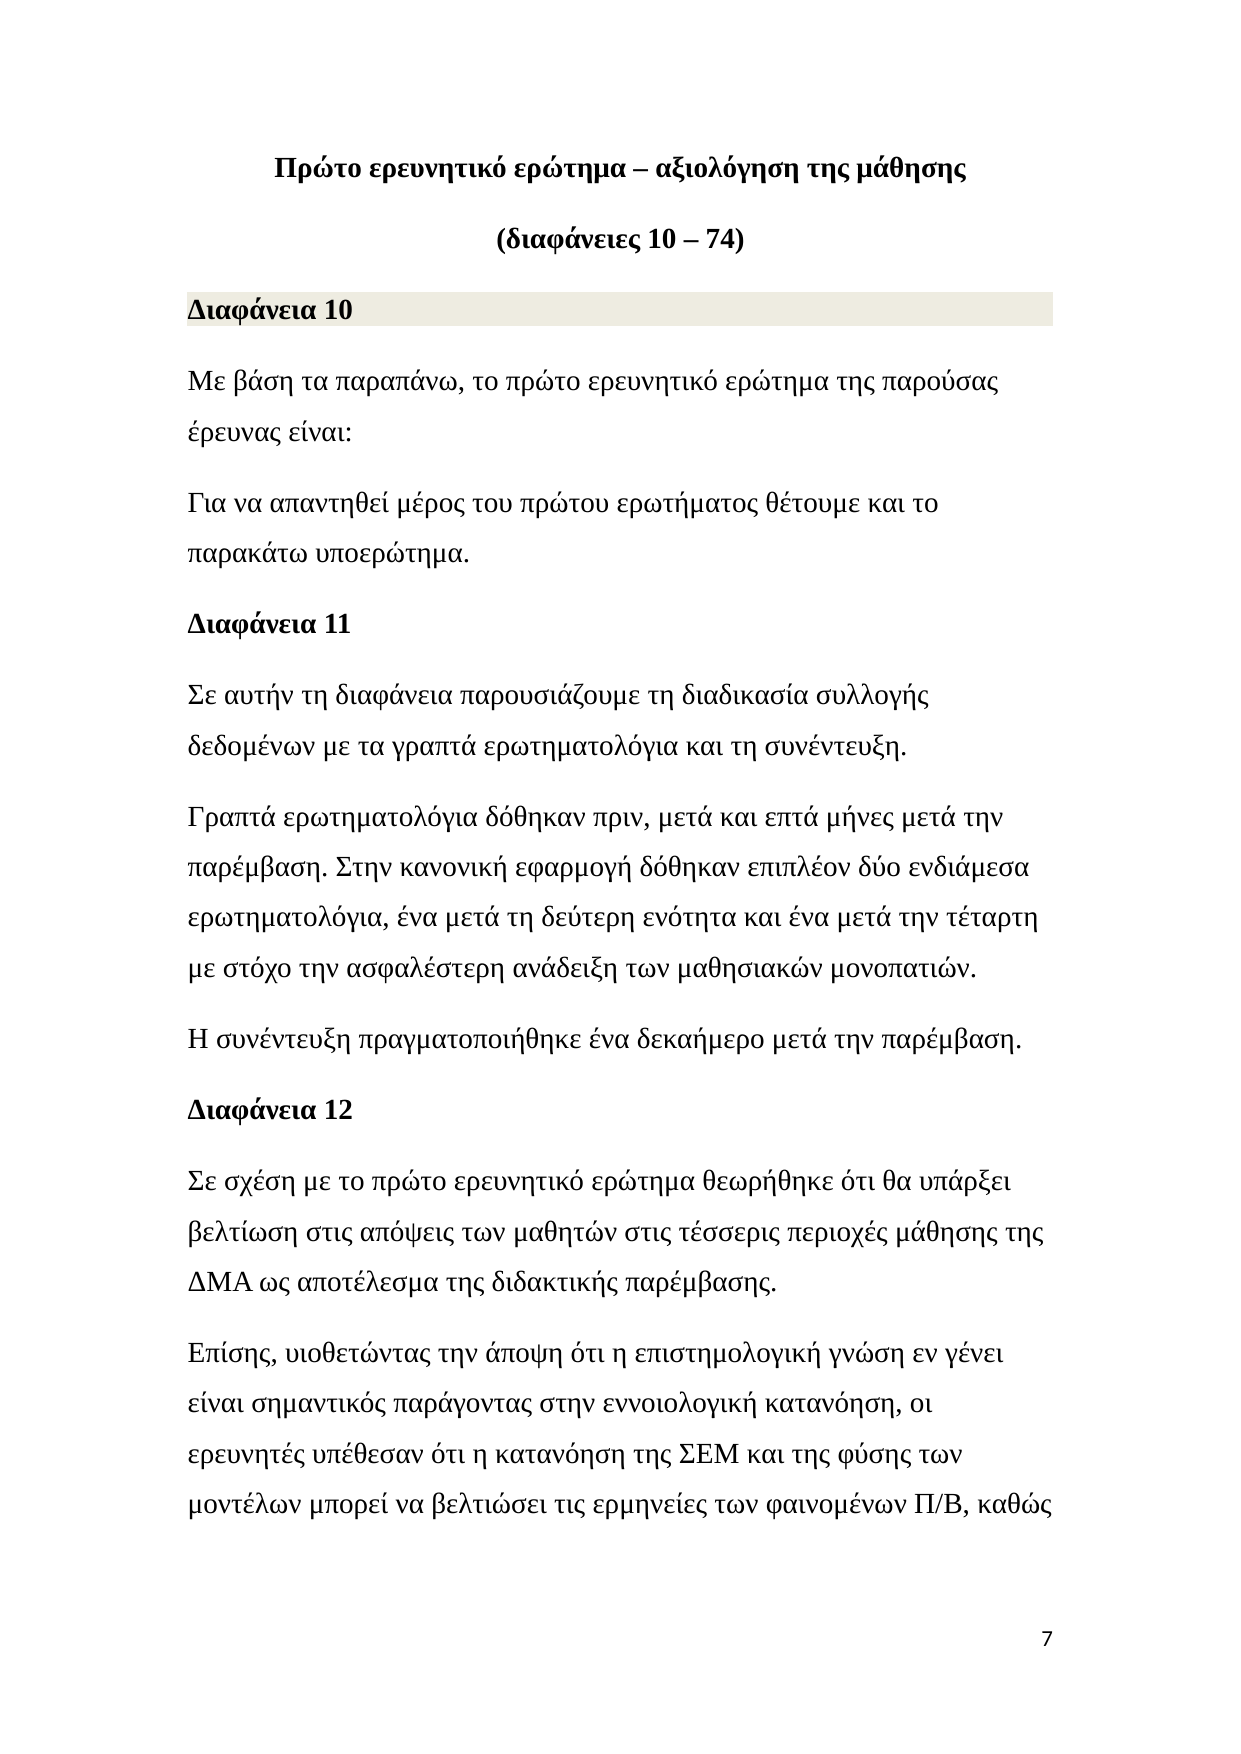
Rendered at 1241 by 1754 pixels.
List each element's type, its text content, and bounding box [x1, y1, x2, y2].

text Γραπτά ερωτηματολόγια δόθηκαν πριν, μετά και επτά μήνες μετά την παρέμβαση. Στην κανονική εφαρμογή δόθηκαν επιπλέον δύο ενδιάμεσα ερωτηματολόγια, ένα μετά τη δεύτερη ενότητα και ένα μετά την τέταρτη με στόχο την ασφαλέστερη ανάδειξη των μαθησιακών μονοπατιών. [187, 799, 1053, 983]
text Πρώτο ερευνητικό ερώτημα – αξιολόγηση της μάθησης [187, 150, 1053, 183]
text Η συνέντευξη πραγματοποιήθηκε ένα δεκαήμερο μετά την παρέμβαση. [187, 1021, 1053, 1054]
text Διαφάνεια 10 [187, 292, 1053, 326]
text (διαφάνειες 10 – 74) [187, 221, 1053, 255]
text Διαφάνεια 11 [187, 606, 1053, 640]
text Σε σχέση με το πρώτο ερευνητικό ερώτημα θεωρήθηκε ότι θα υπάρξει βελτίωση στις απόψεις των μαθητών στις τέσσερις περιοχές μάθησης της ΔΜΑ ως αποτέλεσμα της διδακτικής παρέμβασης. [187, 1163, 1053, 1297]
text Με βάση τα παραπάνω, το πρώτο ερευνητικό ερώτημα της παρούσας έρευνας είναι: [187, 363, 1053, 447]
text Σε αυτήν τη διαφάνεια παρουσιάζουμε τη διαδικασία συλλογής δεδομένων με τα γραπτά ερωτηματολόγια και τη συνέντευξη. [187, 677, 1053, 761]
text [187, 1335, 1053, 1519]
text Για να απαντηθεί μέρος του πρώτου ερωτήματος θέτουμε και το παρακάτω υποερώτημα. [187, 485, 1053, 569]
text Διαφάνεια 12 [187, 1092, 1053, 1126]
